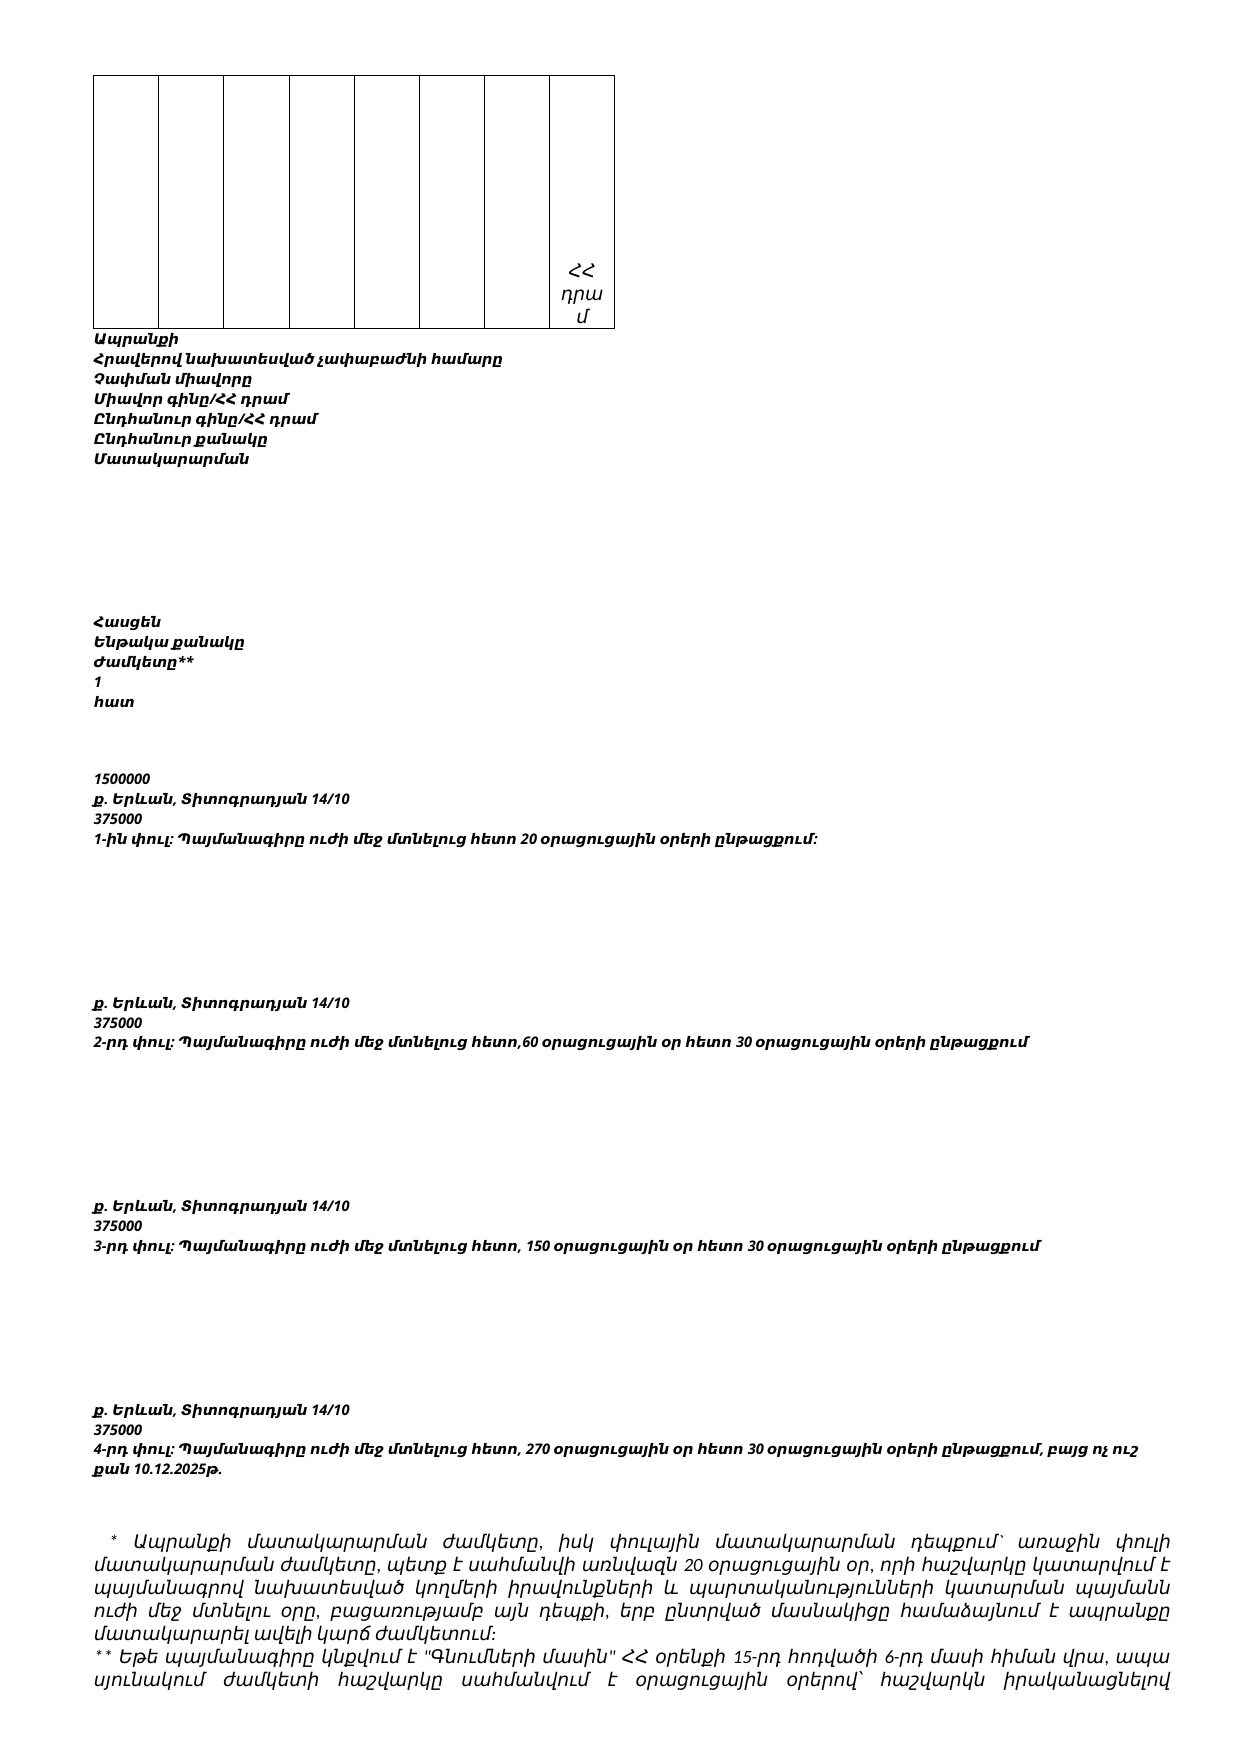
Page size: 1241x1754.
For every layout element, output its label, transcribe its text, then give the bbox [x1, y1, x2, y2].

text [94, 1645, 1171, 1691]
text ՀՀ դրամ [561, 76, 603, 328]
text * Ապրանքի մատակարարման ժամկետը, իսկ փուլային մատակարարման դեպքում` առաջին փուլի մատակարարման ժամկետը, պետք է սահմանվի առնվազն 20 օրացուցային օր, որի հաշվարկը կատարվում է պայմանագրով նախատեսված կողմերի իրավունքների և պարտականությունների կատարման պայմանն ուժի մեջ մտնելու օրը, բացառությամբ այն դեպքի, երբ ընտրված մասնակիցը համաձայնում է ապրանքը մատակարարել ավելի կարճ ժամկետում: [94, 1531, 1171, 1645]
